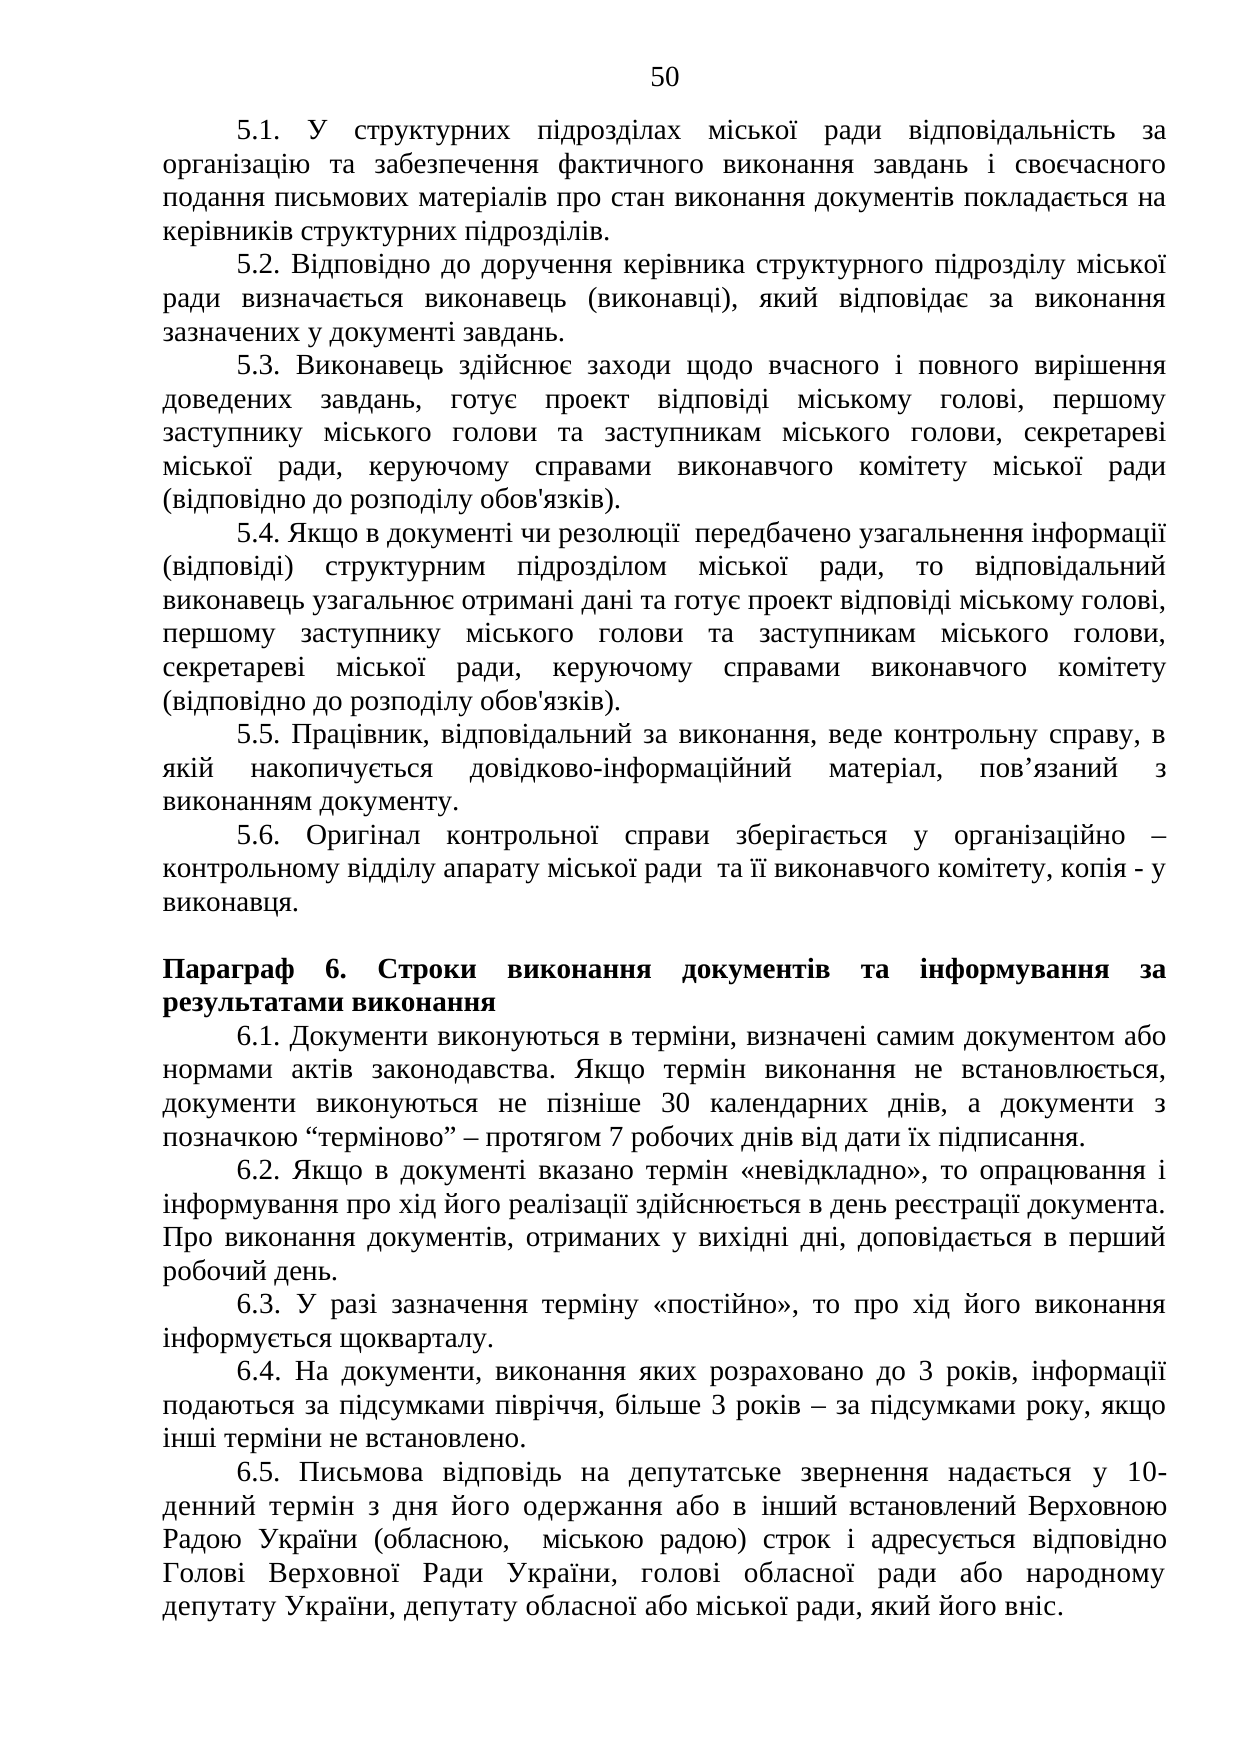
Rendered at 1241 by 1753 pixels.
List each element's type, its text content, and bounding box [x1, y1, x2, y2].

text 6.3. У разі зазначення терміну «постійно», то про хід його виконання інформується щокварталу. [162, 1286, 1167, 1353]
text 6.4. На документи, виконання яких розраховано до 3 років, інформації подаються за підсумками півріччя, більше 3 років – за підсумками року, якщо інші терміни не встановлено. [162, 1353, 1167, 1454]
text Параграф 6. Строки виконання документів та інформування за результатами виконання [162, 951, 1167, 1018]
text 6.1. Документи виконуються в терміни, визначені самим документом або нормами актів законодавства. Якщо термін виконання не встановлюється, документи виконуються не пізніше 30 календарних днів, а документи з позначкою “терміново” – протягом 7 робочих днів від дати їх підписання. [162, 1018, 1167, 1152]
text 5.3. Виконавець здійснює заходи щодо вчасного і повного вирішення доведених завдань, готує проект відповіді міському голові, першому заступнику міського голови та заступникам міського голови, секретареві міської ради, керуючому справами виконавчого комітету міської ради (відповідно до розподілу обов'язків). [162, 347, 1167, 515]
text 6.2. Якщо в документі вказано термін «невідкладно», то опрацювання і інформування про хід його реалізації здійснюється в день реєстрації документа. Про виконання документів, отриманих у вихідні дні, доповідається в перший робочий день. [162, 1152, 1167, 1286]
text 6.5. Письмова відповідь на депутатське звернення надається у 10-денний термін з дня його одержання або в інший встановлений Верховною Радою України (обласною, міською радою) строк і адресується відповідно Голові Верховної Ради України, голові обласної ради або народному депутату України, депутату обласної або міської ради, який його вніс. [162, 1454, 1167, 1622]
text 5.1. У структурних підрозділах міської ради відповідальність за організацію та забезпечення фактичного виконання завдань і своєчасного подання письмових матеріалів про стан виконання документів покладається на керівників структурних підрозділів. [162, 112, 1167, 247]
text 5.5. Працівник, відповідальний за виконання, веде контрольну справу, в якій накопичується довідково-інформаційний матеріал, пов’язаний з виконанням документу. [162, 716, 1167, 817]
text 5.6. Оригінал контрольної справи зберігається у організаційно – контрольному відділу апарату міської ради та її виконавчого комітету, копія - у виконавця. [162, 817, 1167, 917]
text 5.4. Якщо в документі чи резолюції передбачено узагальнення інформації (відповіді) структурним підрозділом міської ради, то відповідальний виконавець узагальнює отримані дані та готує проект відповіді міському голові, першому заступнику міського голови та заступникам міського голови, секретареві міської ради, керуючому справами виконавчого комітету (відповідно до розподілу обов'язків). [162, 515, 1167, 716]
text 5.2. Відповідно до доручення керівника структурного підрозділу міської ради визначається виконавець (виконавці), який відповідає за виконання зазначених у документі завдань. [162, 247, 1167, 347]
